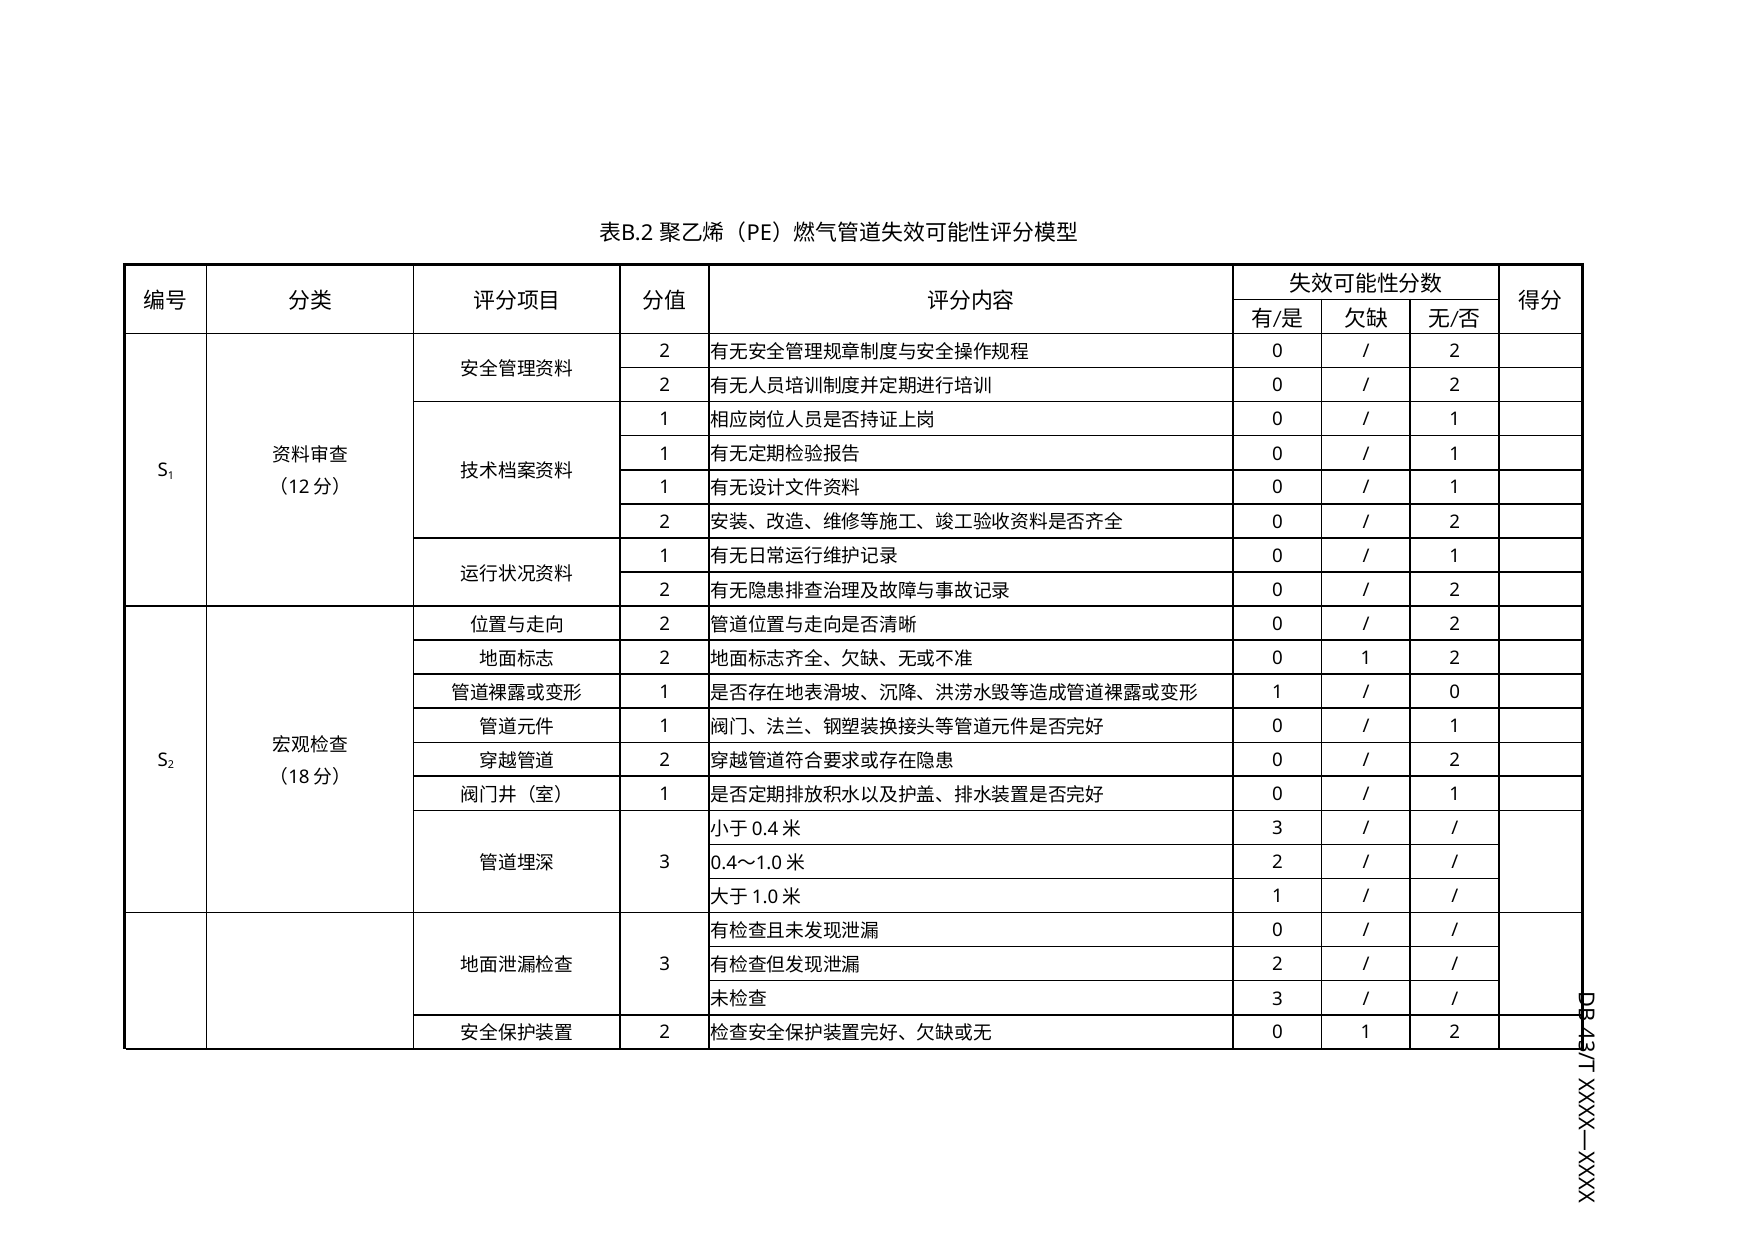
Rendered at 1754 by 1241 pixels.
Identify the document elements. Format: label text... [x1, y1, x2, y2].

table_cell 2 [1411, 743, 1498, 775]
table_cell [207, 913, 413, 1048]
table_cell / [1322, 811, 1409, 843]
table_cell 3 [621, 913, 708, 1014]
table_cell / [1322, 743, 1409, 775]
table_cell 0 [1234, 777, 1321, 809]
table_cell 2 [1411, 573, 1498, 605]
table_cell [1500, 402, 1581, 435]
table_cell 检查安全保护装置完好、欠缺或无 [710, 1016, 1232, 1048]
table_cell 2 [621, 334, 708, 367]
table_cell 未检查 [710, 981, 1232, 1014]
table_cell / [1411, 845, 1498, 878]
table_cell / [1322, 539, 1409, 571]
table_cell 无/否 [1411, 300, 1498, 333]
table_cell 0 [1234, 471, 1321, 503]
table_cell 有检查且未发现泄漏 [710, 913, 1232, 946]
table_cell [1500, 675, 1581, 707]
table_cell 0 [1234, 402, 1321, 435]
table_header 分值 [621, 266, 708, 333]
table_header 编号 [126, 266, 206, 333]
table_cell 安全管理资料 [414, 334, 619, 401]
table_cell 管道裸露或变形 [414, 675, 619, 707]
table_cell [1500, 436, 1581, 469]
table_header 得分 [1500, 266, 1581, 333]
table_cell [1500, 709, 1581, 741]
table_cell 位置与走向 [414, 607, 619, 639]
table_cell [1500, 368, 1581, 401]
table_cell 2 [1411, 505, 1498, 537]
table_cell 穿越管道 [414, 743, 619, 775]
text 聚乙烯（PE）燃气管道失效可能性评分模型 [148, 215, 1559, 247]
table_cell 0 [1234, 368, 1321, 401]
table_cell 是否定期排放积水以及护盖、排水装置是否完好 [710, 777, 1232, 809]
table_cell 0.4～1.0米 [710, 845, 1232, 878]
table_cell 2 [621, 641, 708, 673]
table_cell 0 [1234, 436, 1321, 469]
table_cell / [1322, 436, 1409, 469]
table_cell 1 [1411, 436, 1498, 469]
table_cell / [1322, 607, 1409, 639]
table_cell [1500, 539, 1581, 571]
table_cell 大于1.0米 [710, 879, 1232, 912]
table_cell 宏观检查 （18分） [207, 607, 413, 912]
table_cell 0 [1234, 913, 1321, 946]
table_cell 1 [621, 436, 708, 469]
table_cell [1500, 777, 1581, 809]
table_cell / [1411, 913, 1498, 946]
table_cell 1 [621, 402, 708, 435]
table_cell 0 [1234, 1016, 1321, 1048]
table_cell [1500, 1016, 1581, 1048]
table_cell / [1322, 573, 1409, 605]
table_cell 阀门井（室） [414, 777, 619, 809]
table_cell 2 [621, 743, 708, 775]
table_cell 0 [1234, 641, 1321, 673]
table_cell 有无安全管理规章制度与安全操作规程 [710, 334, 1232, 367]
table_cell 技术档案资料 [414, 402, 619, 537]
table_cell / [1322, 777, 1409, 809]
table_cell / [1322, 981, 1409, 1014]
table_cell 是否存在地表滑坡、沉降、洪涝水毁等造成管道裸露或变形 [710, 675, 1232, 707]
table_cell 1 [1322, 1016, 1409, 1048]
table_cell 2 [621, 368, 708, 401]
table_cell 1 [1411, 402, 1498, 435]
table_cell 0 [1234, 607, 1321, 639]
table_cell 0 [1234, 709, 1321, 741]
table_cell 有无人员培训制度并定期进行培训 [710, 368, 1232, 401]
table_cell 有无隐患排查治理及故障与事故记录 [710, 573, 1232, 605]
table_cell 3 [1234, 811, 1321, 843]
table_cell 地面标志 [414, 641, 619, 673]
table_cell 2 [1234, 845, 1321, 878]
table_header 评分内容 [710, 266, 1232, 333]
table_cell 1 [1234, 879, 1321, 912]
table_header 失效可能性分数 [1234, 266, 1498, 298]
table_cell 相应岗位人员是否持证上岗 [710, 402, 1232, 435]
table_cell 穿越管道符合要求或存在隐患 [710, 743, 1232, 775]
table_cell 资料审查 （12分） [207, 334, 413, 605]
table_cell 地面标志齐全、欠缺、无或不准 [710, 641, 1232, 673]
table_cell 2 [621, 1016, 708, 1048]
table_cell / [1322, 505, 1409, 537]
table_cell 1 [1411, 539, 1498, 571]
table_cell / [1411, 879, 1498, 912]
table_cell / [1411, 981, 1498, 1014]
table_cell [1500, 334, 1581, 367]
table_cell 2 [621, 607, 708, 639]
table_cell 1 [1234, 675, 1321, 707]
table_cell 有检查但发现泄漏 [710, 947, 1232, 980]
table_cell 2 [1411, 607, 1498, 639]
table_cell 1 [1411, 777, 1498, 809]
table_cell [1500, 811, 1581, 912]
table_cell 0 [1234, 505, 1321, 537]
table_cell [126, 913, 206, 1048]
table_cell / [1322, 845, 1409, 878]
table_cell S2 [126, 607, 206, 912]
table_cell 阀门、法兰、钢塑装换接头等管道元件是否完好 [710, 709, 1232, 741]
table_cell [1500, 743, 1581, 775]
table_cell 2 [621, 505, 708, 537]
table_cell 管道位置与走向是否清晰 [710, 607, 1232, 639]
table_cell / [1322, 368, 1409, 401]
table_cell 管道元件 [414, 709, 619, 741]
table_cell / [1411, 811, 1498, 843]
table_cell 1 [1411, 709, 1498, 741]
table_cell 地面泄漏检查 [414, 913, 619, 1014]
table_cell 1 [621, 675, 708, 707]
table_cell 2 [1411, 641, 1498, 673]
table_cell / [1322, 675, 1409, 707]
table_cell 安装、改造、维修等施工、竣工验收资料是否齐全 [710, 505, 1232, 537]
table_cell [1500, 607, 1581, 639]
table_cell 1 [621, 709, 708, 741]
table_cell 小于0.4米 [710, 811, 1232, 843]
table_cell [1500, 641, 1581, 673]
table_cell 有无日常运行维护记录 [710, 539, 1232, 571]
table_cell 1 [1411, 471, 1498, 503]
table_cell / [1322, 471, 1409, 503]
table_cell 1 [621, 471, 708, 503]
table_cell 1 [1322, 641, 1409, 673]
table_cell [1500, 913, 1581, 1014]
table_cell / [1322, 879, 1409, 912]
table_cell 0 [1234, 573, 1321, 605]
table_cell 2 [621, 573, 708, 605]
table_cell / [1322, 709, 1409, 741]
table_cell / [1322, 334, 1409, 367]
table_cell 2 [1411, 368, 1498, 401]
table_cell / [1322, 947, 1409, 980]
table_cell 有/是 [1234, 300, 1321, 333]
table_cell 运行状况资料 [414, 539, 619, 605]
table_cell 0 [1234, 743, 1321, 775]
table_cell 0 [1411, 675, 1498, 707]
table_cell [1500, 505, 1581, 537]
table_header 评分项目 [414, 266, 619, 333]
table_cell 有无设计文件资料 [710, 471, 1232, 503]
table_cell / [1322, 913, 1409, 946]
table_cell 管道埋深 [414, 811, 619, 912]
table_cell 3 [1234, 981, 1321, 1014]
table_cell 2 [1411, 334, 1498, 367]
table_cell S1 [126, 334, 206, 605]
table_cell / [1411, 947, 1498, 980]
table_cell / [1322, 402, 1409, 435]
table_cell 欠缺 [1322, 300, 1409, 333]
table_cell [1500, 573, 1581, 605]
table_cell 1 [621, 539, 708, 571]
table_cell 安全保护装置 [414, 1016, 619, 1048]
table_cell 有无定期检验报告 [710, 436, 1232, 469]
table_cell 1 [621, 777, 708, 809]
table_cell 0 [1234, 334, 1321, 367]
table_cell 0 [1234, 539, 1321, 571]
table_cell [1500, 471, 1581, 503]
table_header 分类 [207, 266, 413, 333]
table_cell 2 [1411, 1016, 1498, 1048]
table_cell 3 [621, 811, 708, 912]
table_cell 2 [1234, 947, 1321, 980]
